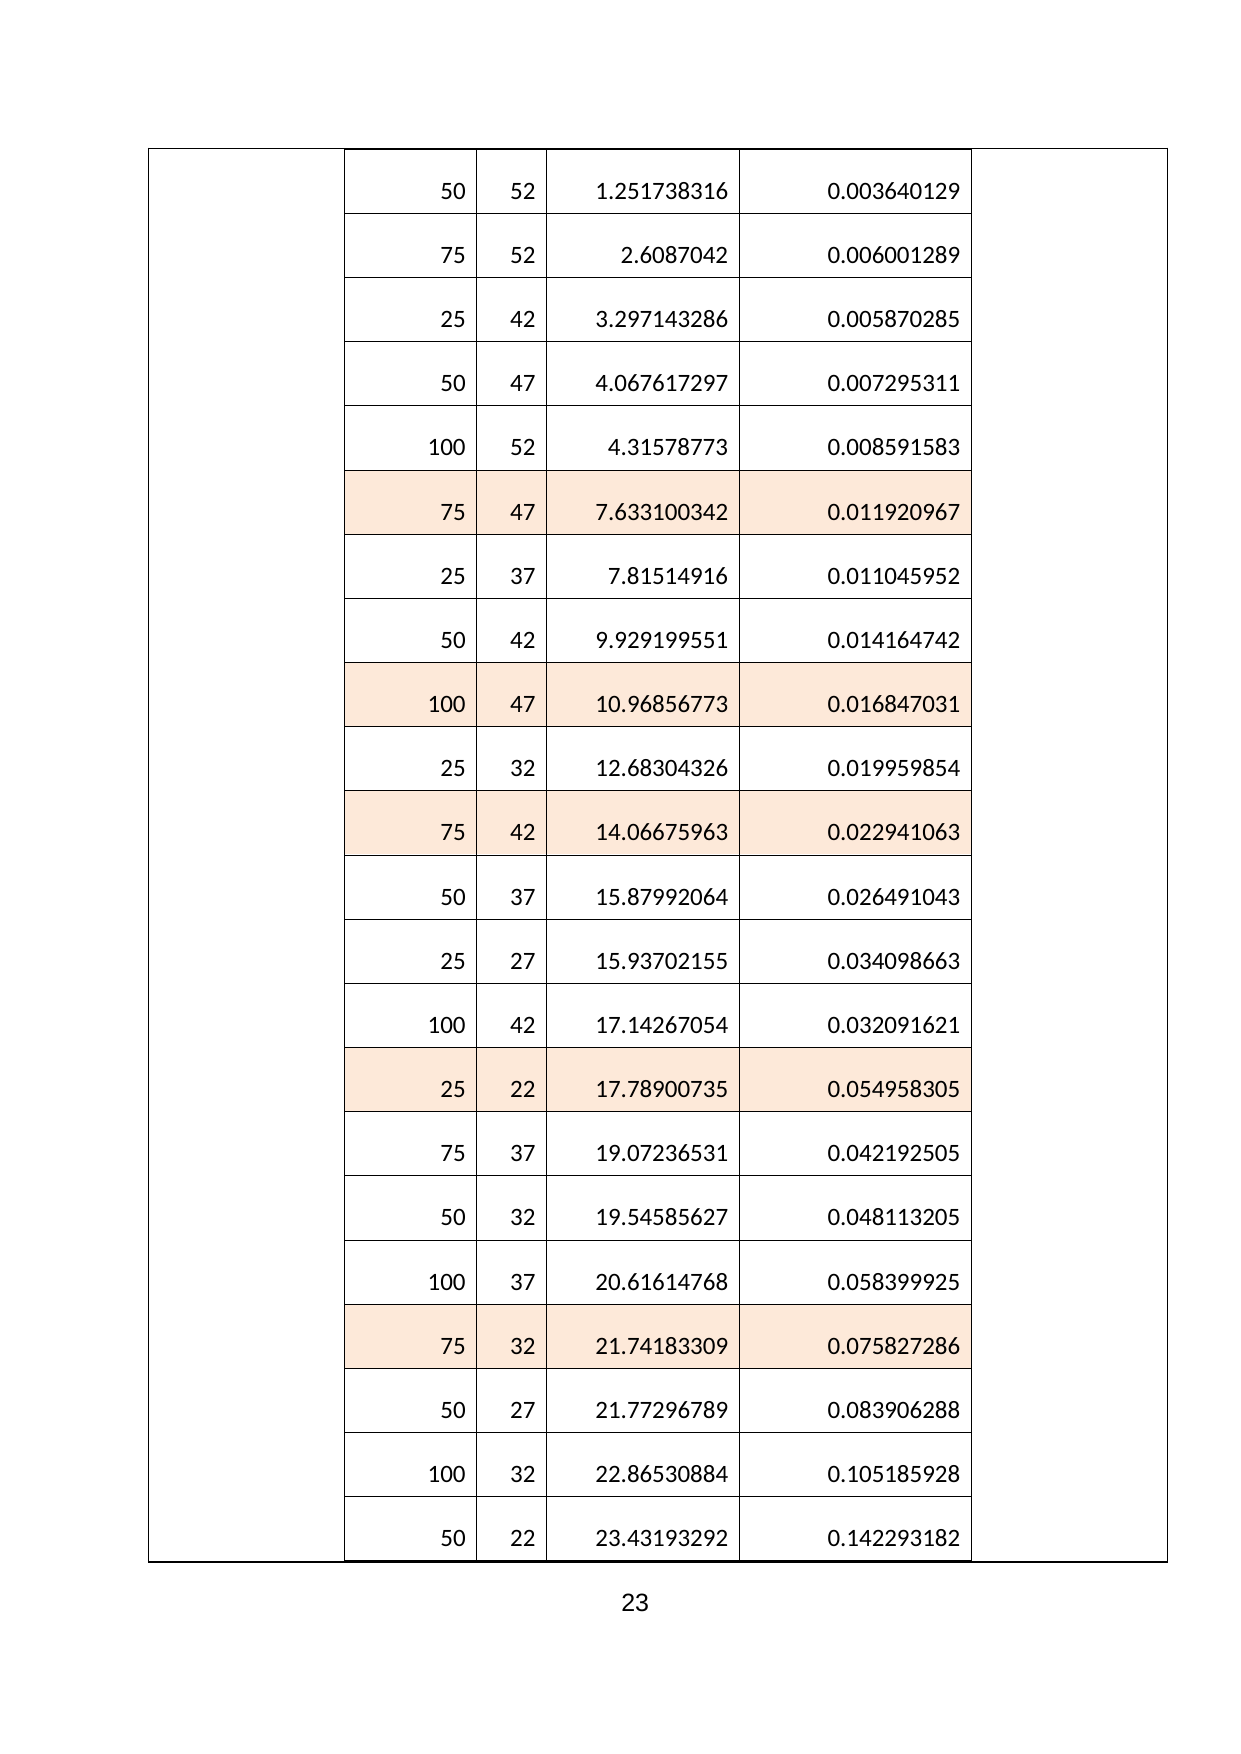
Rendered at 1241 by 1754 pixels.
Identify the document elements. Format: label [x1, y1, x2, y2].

table_cell [972, 149, 1167, 1561]
table_cell [740, 599, 971, 662]
table_cell [345, 1497, 476, 1560]
table_cell [345, 599, 476, 662]
table_cell [740, 984, 971, 1047]
table_cell [345, 1241, 476, 1304]
table_cell [149, 149, 344, 1561]
table_cell [740, 214, 971, 277]
table_cell [477, 342, 546, 405]
table_cell [547, 1112, 739, 1175]
table_cell [345, 150, 476, 213]
table_cell [547, 342, 739, 405]
table_cell [477, 1497, 546, 1560]
table_cell [547, 1369, 739, 1432]
table_cell [740, 150, 971, 213]
table_cell [547, 406, 739, 470]
table_cell [345, 920, 476, 983]
table_cell [477, 278, 546, 341]
table_cell [477, 856, 546, 919]
table_cell [740, 406, 971, 470]
table_cell [740, 1433, 971, 1496]
table_cell [345, 1433, 476, 1496]
table_cell [477, 406, 546, 470]
table_cell [345, 727, 476, 790]
table_cell [345, 1369, 476, 1432]
table_cell [345, 984, 476, 1047]
table_cell [547, 1176, 739, 1240]
table_cell [477, 727, 546, 790]
table_cell [547, 984, 739, 1047]
table_cell [547, 214, 739, 277]
table_cell [547, 920, 739, 983]
table_cell [477, 984, 546, 1047]
table_cell [740, 535, 971, 598]
table_cell [740, 1241, 971, 1304]
table_cell [477, 599, 546, 662]
table_cell [547, 727, 739, 790]
table_cell [477, 150, 546, 213]
table_cell [740, 856, 971, 919]
table_cell [477, 1241, 546, 1304]
table_cell [345, 214, 476, 277]
table_cell [345, 342, 476, 405]
table_cell [740, 278, 971, 341]
table_cell [547, 1433, 739, 1496]
table_cell [345, 1176, 476, 1240]
table_cell [345, 406, 476, 470]
table_cell [345, 856, 476, 919]
table_cell [740, 342, 971, 405]
table_cell [345, 1112, 476, 1175]
table_cell [547, 535, 739, 598]
table_cell [477, 1176, 546, 1240]
table_cell [547, 599, 739, 662]
table_cell [547, 278, 739, 341]
table_cell [740, 1112, 971, 1175]
table_cell [477, 1112, 546, 1175]
table_cell [477, 535, 546, 598]
table_cell [547, 856, 739, 919]
table_cell [547, 1497, 739, 1560]
table_cell [477, 1433, 546, 1496]
table_cell [345, 278, 476, 341]
table_cell [740, 920, 971, 983]
table_cell [345, 535, 476, 598]
table_cell [477, 920, 546, 983]
table_cell [477, 1369, 546, 1432]
table_cell [740, 1369, 971, 1432]
table_cell [547, 150, 739, 213]
table_cell [547, 1241, 739, 1304]
table_cell [740, 1497, 971, 1560]
table_cell [740, 1176, 971, 1240]
table_cell [740, 727, 971, 790]
table_cell [477, 214, 546, 277]
